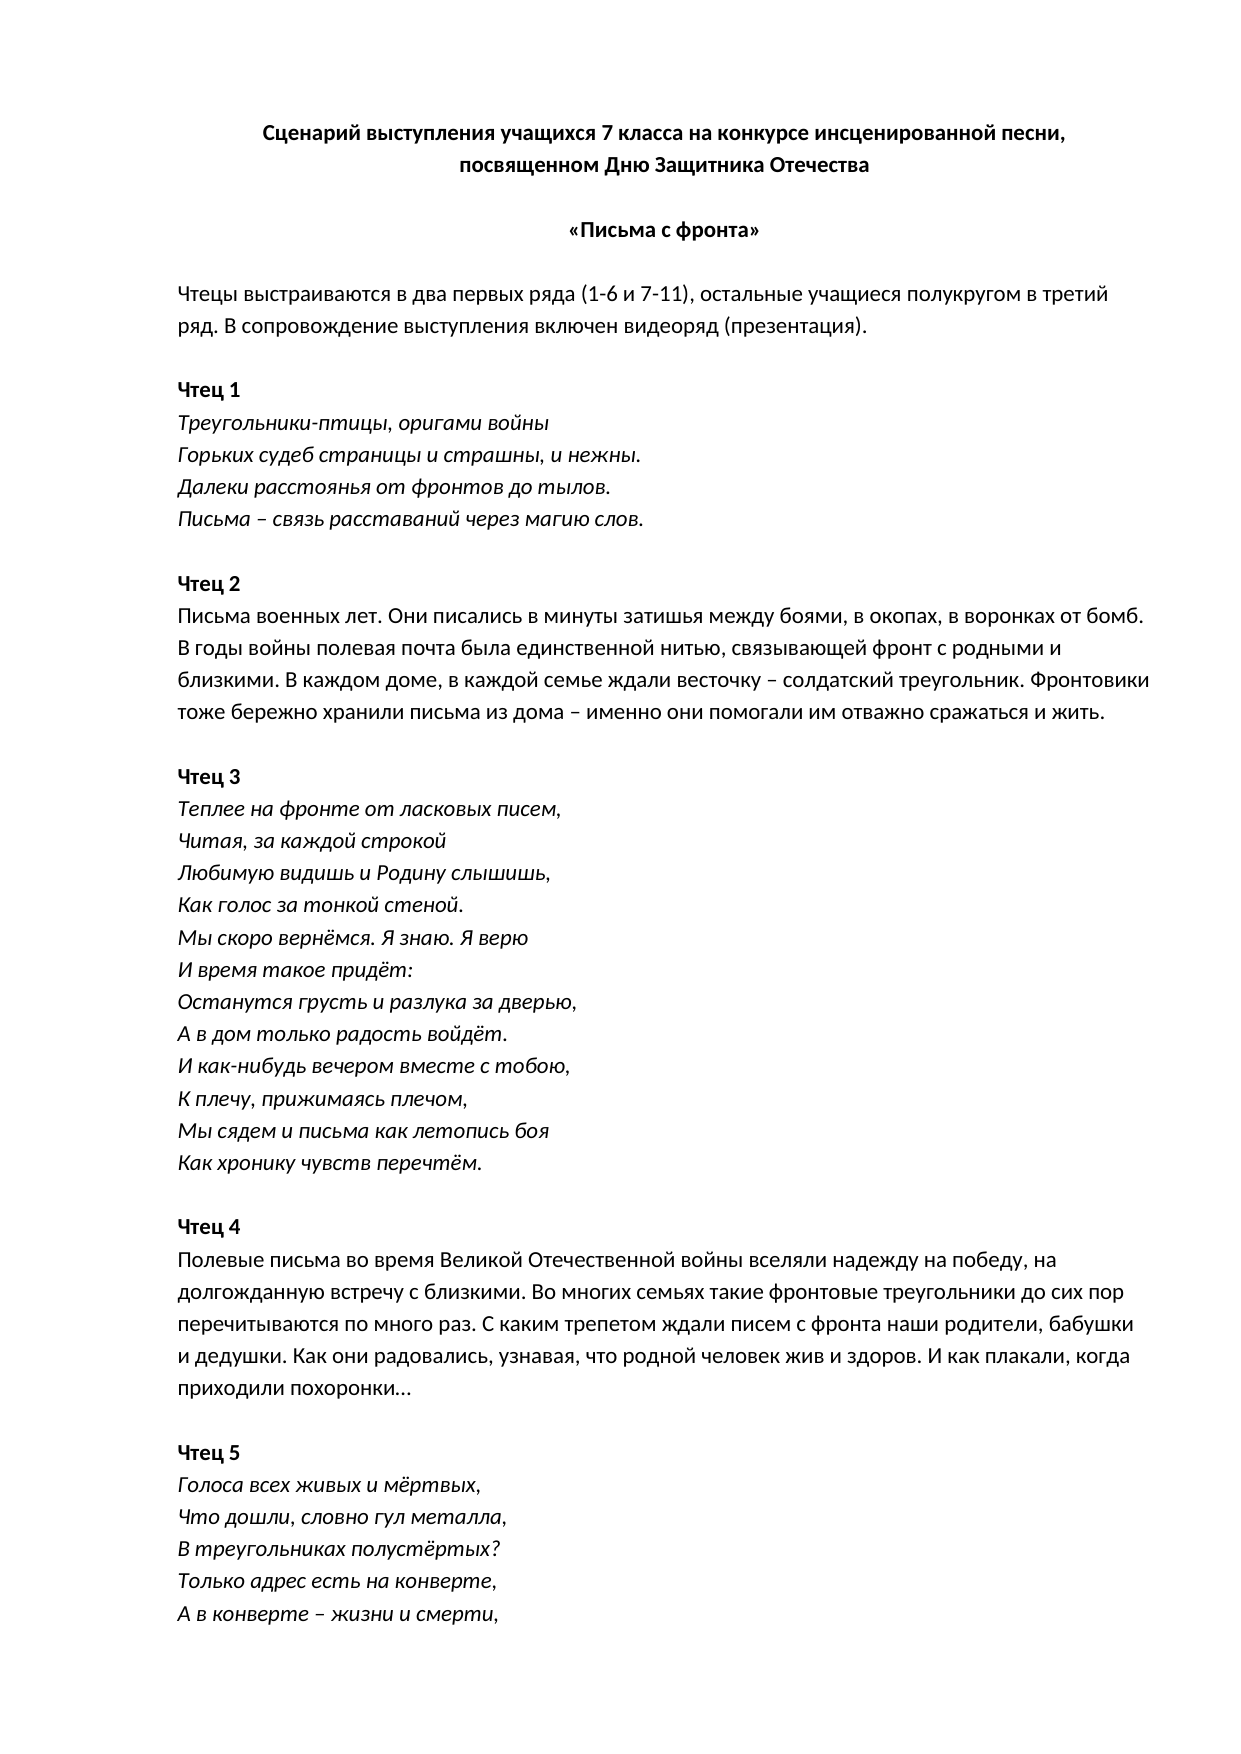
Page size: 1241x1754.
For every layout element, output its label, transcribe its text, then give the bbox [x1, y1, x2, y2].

text Далеки расстоянья от фронтов до тылов. [177, 472, 1152, 500]
text Горьких судеб страницы и страшны, и нежны. [177, 440, 1152, 468]
text «Письма с фронта» [177, 215, 1152, 243]
text Что дошли, словно гул металла, [177, 1502, 1152, 1530]
text Письма военных лет. Они писались в минуты затишья между боями, в окопах, в воронках от бомб. В годы войны полевая почта была единственной нитью, связывающей фронт с родными и близкими. В каждом доме, в каждой семье ждали весточку – солдатский треугольник. Фронтовики тоже бережно хранили письма из дома – именно они помогали им отважно сражаться и жить. [177, 601, 1152, 726]
text Останутся грусть и разлука за дверью, [177, 987, 1152, 1015]
text Голоса всех живых и мёртвых, [177, 1470, 1152, 1498]
text К плечу, прижимаясь плечом, [177, 1084, 1152, 1112]
text Мы скоро вернёмся. Я знаю. Я верю [177, 923, 1152, 951]
text Чтец 4 [177, 1212, 1152, 1241]
text Любимую видишь и Родину слышишь, [177, 858, 1152, 886]
text А в дом только радость войдёт. [177, 1019, 1152, 1047]
text И как-нибудь вечером вместе с тобою, [177, 1052, 1152, 1079]
text Письма – связь расставаний через магию слов. [177, 504, 1152, 532]
text Как голос за тонкой стеной. [177, 891, 1152, 919]
text Треугольники-птицы, оригами войны [177, 408, 1152, 436]
text Читая, за каждой строкой [177, 826, 1152, 854]
text посвященном Дню Защитника Отечества [177, 150, 1152, 178]
text Теплее на фронте от ласковых писем, [177, 794, 1152, 822]
text Чтец 1 [177, 376, 1152, 404]
text Только адрес есть на конверте, [177, 1567, 1152, 1594]
text Чтец 3 [177, 762, 1152, 790]
text Сценарий выступления учащихся 7 класса на конкурсе инсценированной песни, [177, 118, 1152, 146]
text Чтец 2 [177, 569, 1152, 597]
text А в конверте – жизни и смерти, [177, 1599, 1152, 1627]
text Чтецы выстраиваются в два первых ряда (1-6 и 7-11), остальные учащиеся полукругом в третий ряд. В сопровождение выступления включен видеоряд (презентация). [177, 279, 1152, 339]
text Полевые письма во время Великой Отечественной войны вселяли надежду на победу, на долгожданную встречу с близкими. Во многих семьях такие фронтовые треугольники до сих пор перечитываются по много раз. С каким трепетом ждали писем с фронта наши родители, бабушки и дедушки. Как они радовались, узнавая, что родной человек жив и здоров. И как плакали, когда приходили похоронки… [177, 1245, 1152, 1401]
text Как хронику чувств перечтём. [177, 1148, 1152, 1176]
text Чтец 5 [177, 1438, 1152, 1466]
text И время такое придёт: [177, 955, 1152, 983]
text Мы сядем и письма как летопись боя [177, 1116, 1152, 1144]
text В треугольниках полустёртых? [177, 1534, 1152, 1562]
